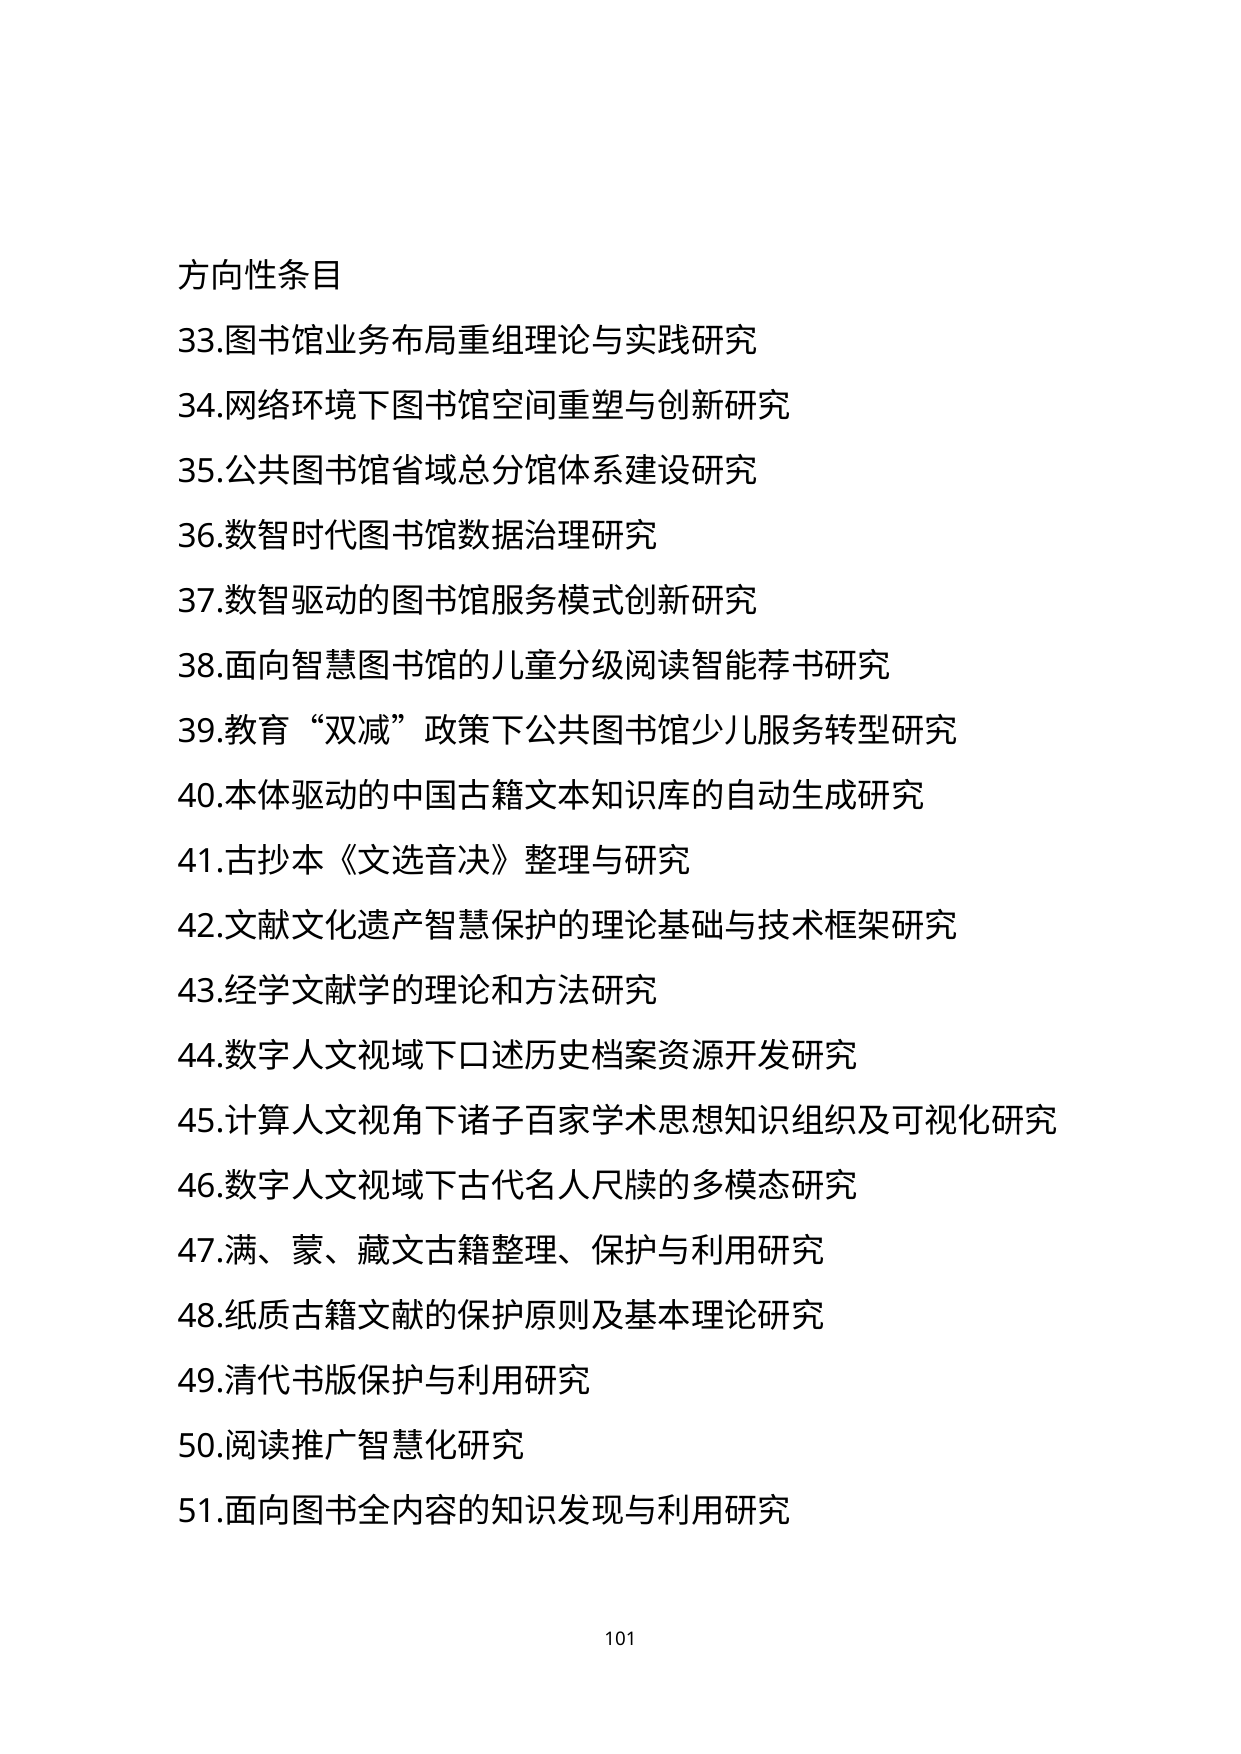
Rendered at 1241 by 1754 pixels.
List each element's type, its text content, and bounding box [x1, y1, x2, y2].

text 47.满、蒙、藏文古籍整理、保护与利用研究 [177, 1215, 1063, 1280]
text 34.网络环境下图书馆空间重塑与创新研究 [177, 370, 1063, 435]
text 45.计算人文视角下诸子百家学术思想知识组织及可视化研究 [177, 1085, 1063, 1150]
text 方向性条目 [177, 240, 1063, 305]
text 40.本体驱动的中国古籍文本知识库的自动生成研究 [177, 760, 1063, 825]
text 44.数字人文视域下口述历史档案资源开发研究 [177, 1020, 1063, 1085]
text 41.古抄本《文选音决》整理与研究 [177, 825, 1063, 890]
text 43.经学文献学的理论和方法研究 [177, 955, 1063, 1020]
text 48.纸质古籍文献的保护原则及基本理论研究 [177, 1280, 1063, 1345]
text 39.教育“双减”政策下公共图书馆少儿服务转型研究 [177, 695, 1063, 760]
text 38.面向智慧图书馆的儿童分级阅读智能荐书研究 [177, 630, 1063, 695]
text 42.文献文化遗产智慧保护的理论基础与技术框架研究 [177, 890, 1063, 955]
text 36.数智时代图书馆数据治理研究 [177, 500, 1063, 565]
text 33.图书馆业务布局重组理论与实践研究 [177, 305, 1063, 370]
text 51.面向图书全内容的知识发现与利用研究 [177, 1475, 1063, 1540]
text 37.数智驱动的图书馆服务模式创新研究 [177, 565, 1063, 630]
text 46.数字人文视域下古代名人尺牍的多模态研究 [177, 1150, 1063, 1215]
text 35.公共图书馆省域总分馆体系建设研究 [177, 435, 1063, 500]
text 50.阅读推广智慧化研究 [177, 1410, 1063, 1475]
text 49.清代书版保护与利用研究 [177, 1345, 1063, 1410]
